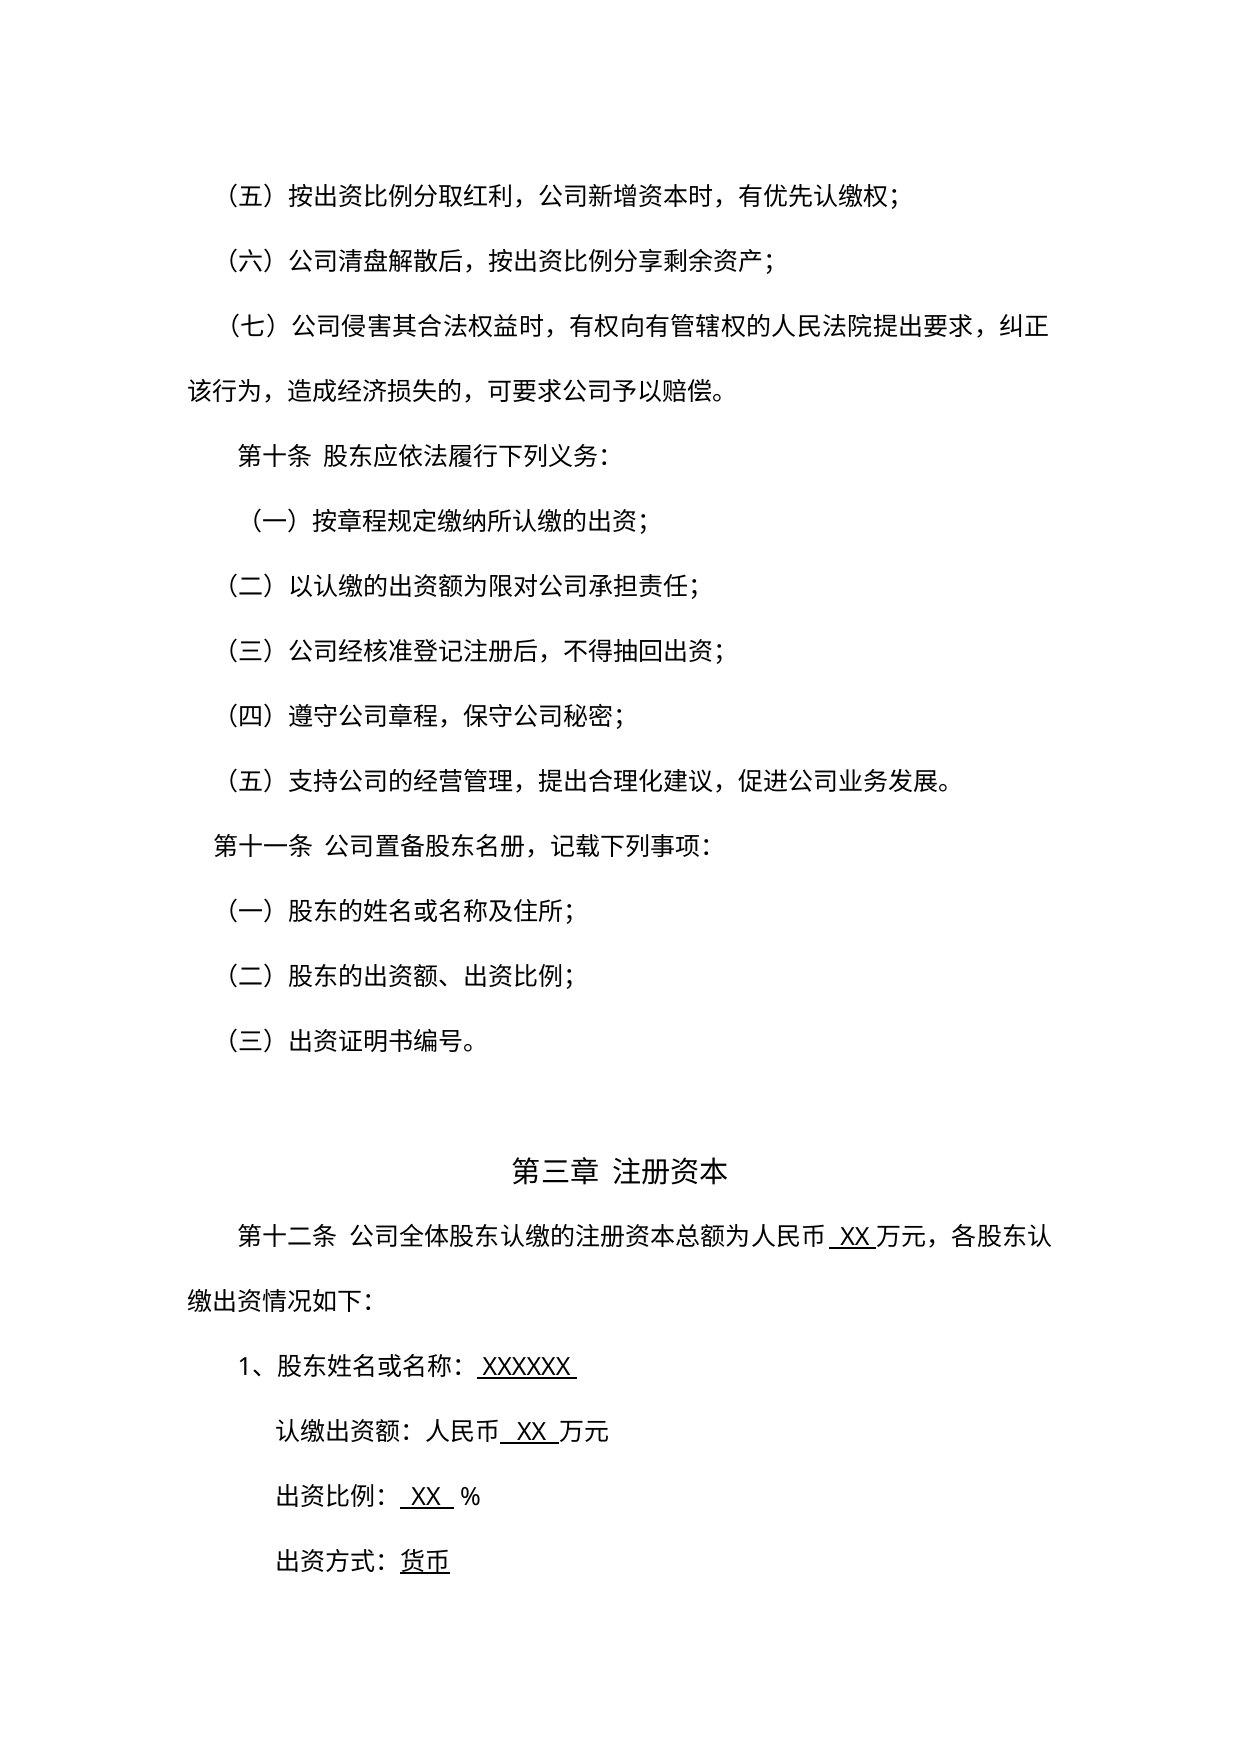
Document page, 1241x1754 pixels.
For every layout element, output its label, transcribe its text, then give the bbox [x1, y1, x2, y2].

text （五）支持公司的经营管理，提出合理化建议，促进公司业务发展。 [187, 747, 1053, 812]
text （六）公司清盘解散后，按出资比例分享剩余资产； [187, 227, 1053, 292]
text 出资方式：货币 [187, 1527, 1053, 1592]
text 1、股东姓名或名称： XXXXXX [187, 1332, 1053, 1397]
text 第十二条 公司全体股东认缴的注册资本总额为人民币 XX 万元，各股东认缴出资情况如下： [187, 1202, 1053, 1332]
text （三）公司经核准登记注册后，不得抽回出资； [187, 617, 1053, 682]
text 第十条 股东应依法履行下列义务： [187, 422, 1053, 487]
text （七）公司侵害其合法权益时，有权向有管辖权的人民法院提出要求，纠正该行为，造成经济损失的，可要求公司予以赔偿。 [187, 292, 1053, 422]
text 第三章 注册资本 [187, 1137, 1053, 1202]
text 出资比例： XX % [187, 1462, 1053, 1527]
text （五）按出资比例分取红利，公司新增资本时，有优先认缴权； [187, 162, 1053, 227]
text （四）遵守公司章程，保守公司秘密； [187, 682, 1053, 747]
text （一）股东的姓名或名称及住所； [187, 877, 1053, 942]
text 第十一条 公司置备股东名册，记载下列事项： [187, 812, 1053, 877]
text （一）按章程规定缴纳所认缴的出资； [187, 487, 1053, 552]
text （二）以认缴的出资额为限对公司承担责任； [187, 552, 1053, 617]
text 认缴出资额：人民币 XX 万元 [187, 1397, 1053, 1462]
text （三）出资证明书编号。 [187, 1007, 1053, 1072]
text （二）股东的出资额、出资比例； [187, 942, 1053, 1007]
